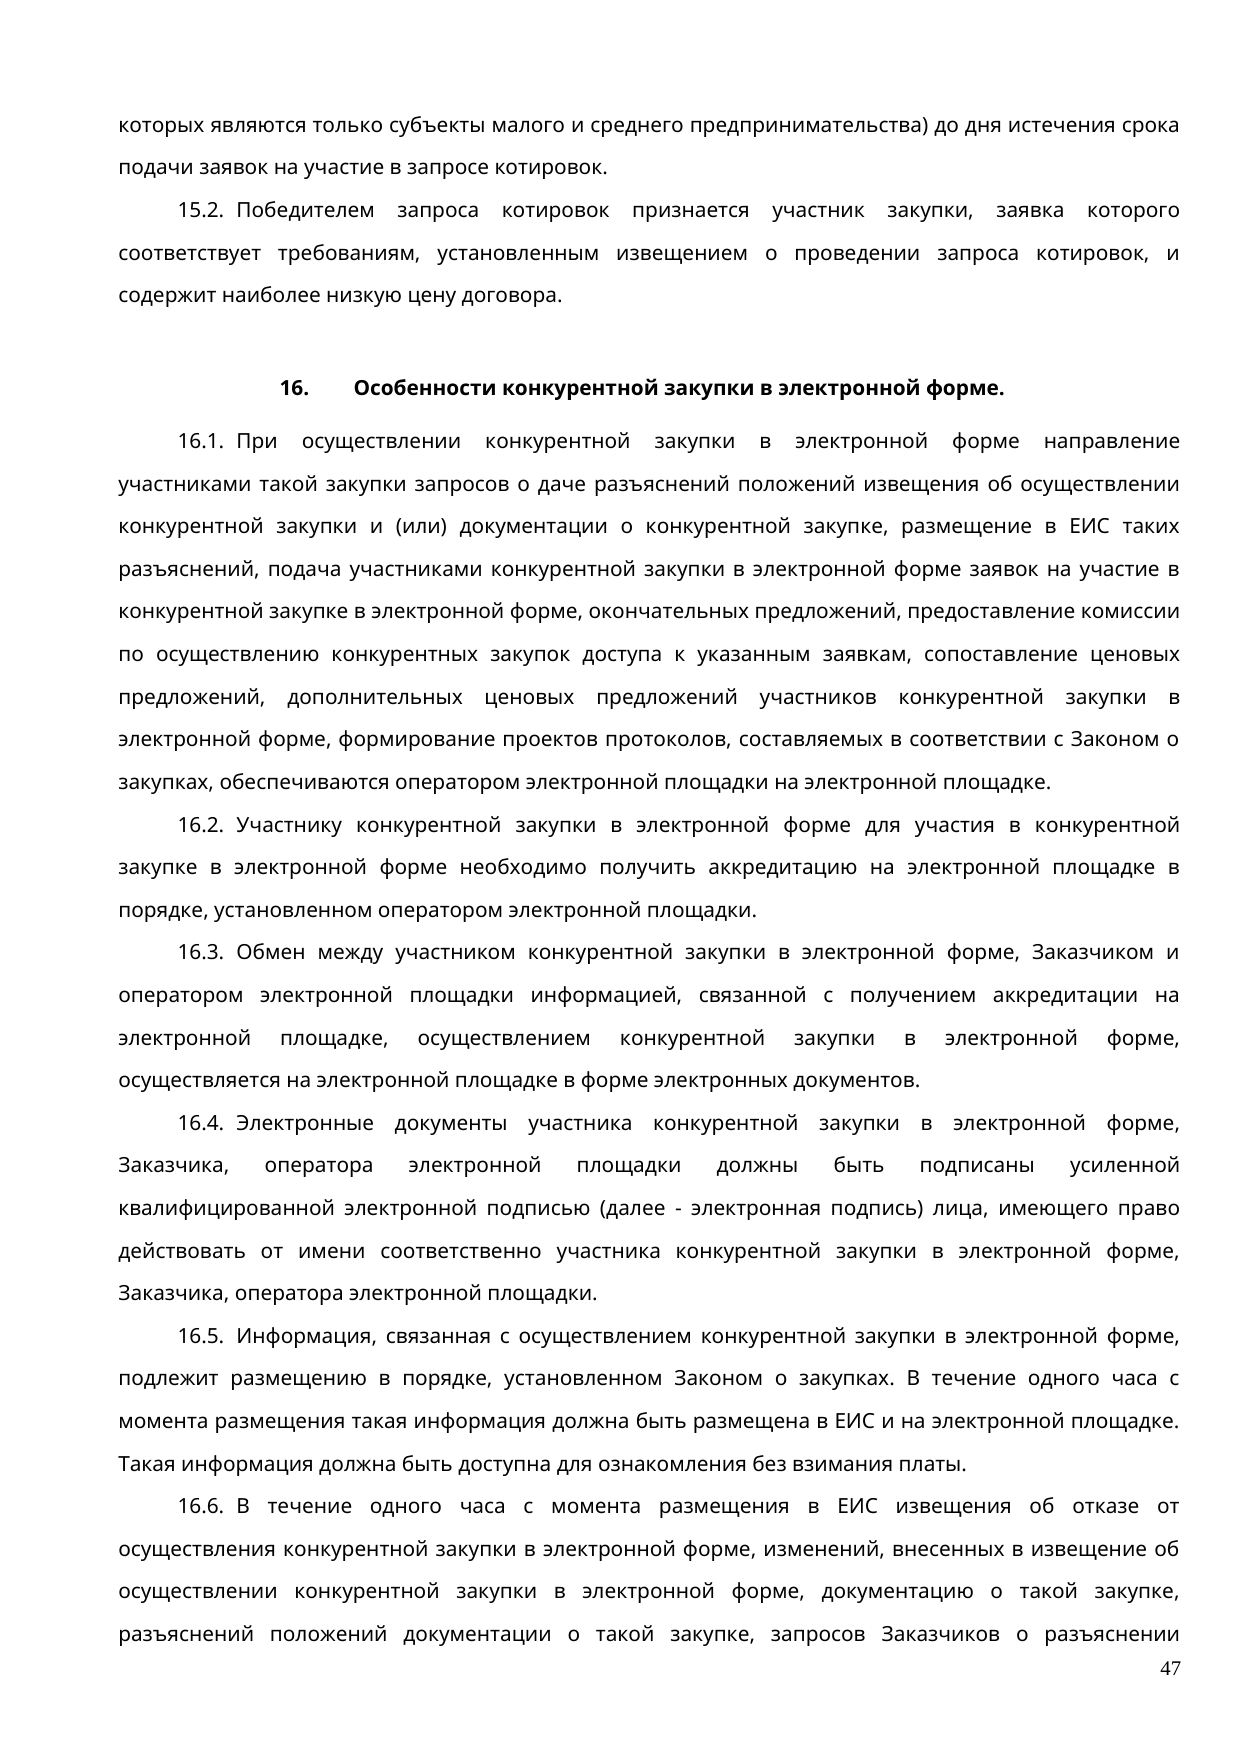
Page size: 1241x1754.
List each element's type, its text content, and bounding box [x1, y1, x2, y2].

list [118, 1491, 1181, 1648]
list Участнику конкурентной закупки в электронной форме для участия в конкурентной закупке в электронной форме необходимо получить аккредитацию на электронной площадке в порядке, установленном оператором электронной площадки. [118, 810, 1181, 923]
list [118, 110, 1181, 181]
list Обмен между участником конкурентной закупки в электронной форме, Заказчиком и оператором электронной площадки информацией, связанной с получением аккредитации на электронной площадке, осуществлением конкурентной закупки в электронной форме, осуществляется на электронной площадке в форме электронных документов. [118, 937, 1181, 1094]
list Победителем запроса котировок признается участник закупки, заявка которого соответствует требованиям, установленным извещением о проведении запроса котировок, и содержит наиболее низкую цену договора. [118, 195, 1181, 309]
text Особенности конкурентной закупки в электронной форме. [118, 373, 1181, 401]
list Электронные документы участника конкурентной закупки в электронной форме, Заказчика, оператора электронной площадки должны быть подписаны усиленной квалифицированной электронной подписью (далее - электронная подпись) лица, имеющего право действовать от имени соответственно участника конкурентной закупки в электронной форме, Заказчика, оператора электронной площадки. [118, 1108, 1181, 1307]
list Информация, связанная с осуществлением конкурентной закупки в электронной форме, подлежит размещению в порядке, установленном Законом о закупках. В течение одного часа с момента размещения такая информация должна быть размещена в ЕИС и на электронной площадке. Такая информация должна быть доступна для ознакомления без взимания платы. [118, 1321, 1181, 1477]
list При осуществлении конкурентной закупки в электронной форме направление участниками такой закупки запросов о даче разъяснений положений извещения об осуществлении конкурентной закупки и (или) документации о конкурентной закупке, размещение в ЕИС таких разъяснений, подача участниками конкурентной закупки в электронной форме заявок на участие в конкурентной закупке в электронной форме, окончательных предложений, предоставление комиссии по осуществлению конкурентных закупок доступа к указанным заявкам, сопоставление ценовых предложений, дополнительных ценовых предложений участников конкурентной закупки в электронной форме, формирование проектов протоколов, составляемых в соответствии с Законом о закупках, обеспечиваются оператором электронной площадки на электронной площадке. [118, 426, 1181, 796]
